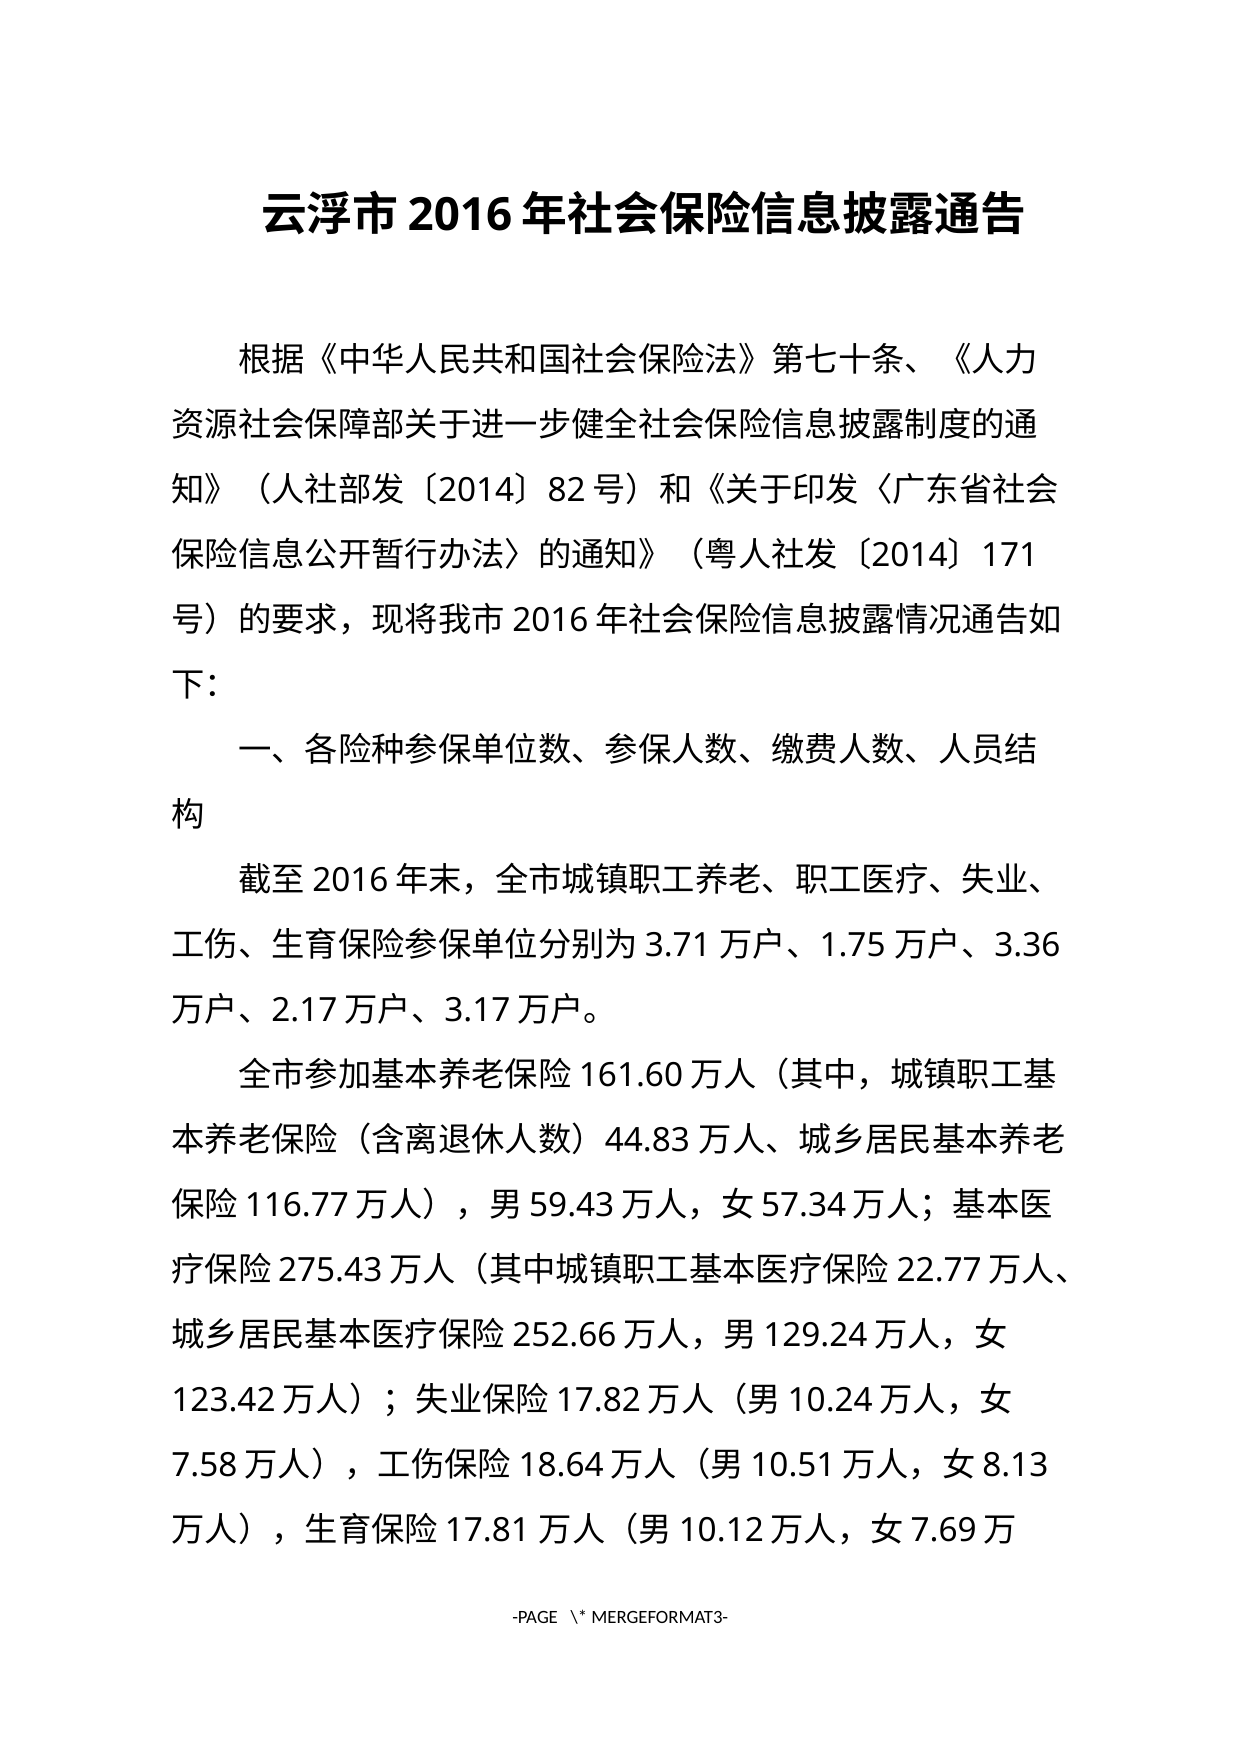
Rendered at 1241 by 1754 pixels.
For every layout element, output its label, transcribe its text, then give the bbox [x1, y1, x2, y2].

text 根据《中华人民共和国社会保险法》第七十条、《人力资源社会保障部关于进一步健全社会保险信息披露制度的通知》（人社部发〔2014〕82号）和《关于印发〈广东省社会保险信息公开暂行办法〉的通知》（粤人社发〔2014〕171 号）的要求，现将我市 2016年社会保险信息披露情况通告如下： [171, 324, 1069, 714]
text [171, 1039, 1069, 1559]
text 截至 2016年末，全市城镇职工养老、职工医疗、失业、工伤、生育保险参保单位分别为3.71 万户、1.75 万户、3.36 万户、2.17万户、3.17万户。 [171, 844, 1069, 1039]
text 一、各险种参保单位数、参保人数、缴费人数、人员结构 [171, 714, 1069, 844]
text 云浮市2016年社会保险信息披露通告 [171, 162, 1069, 259]
